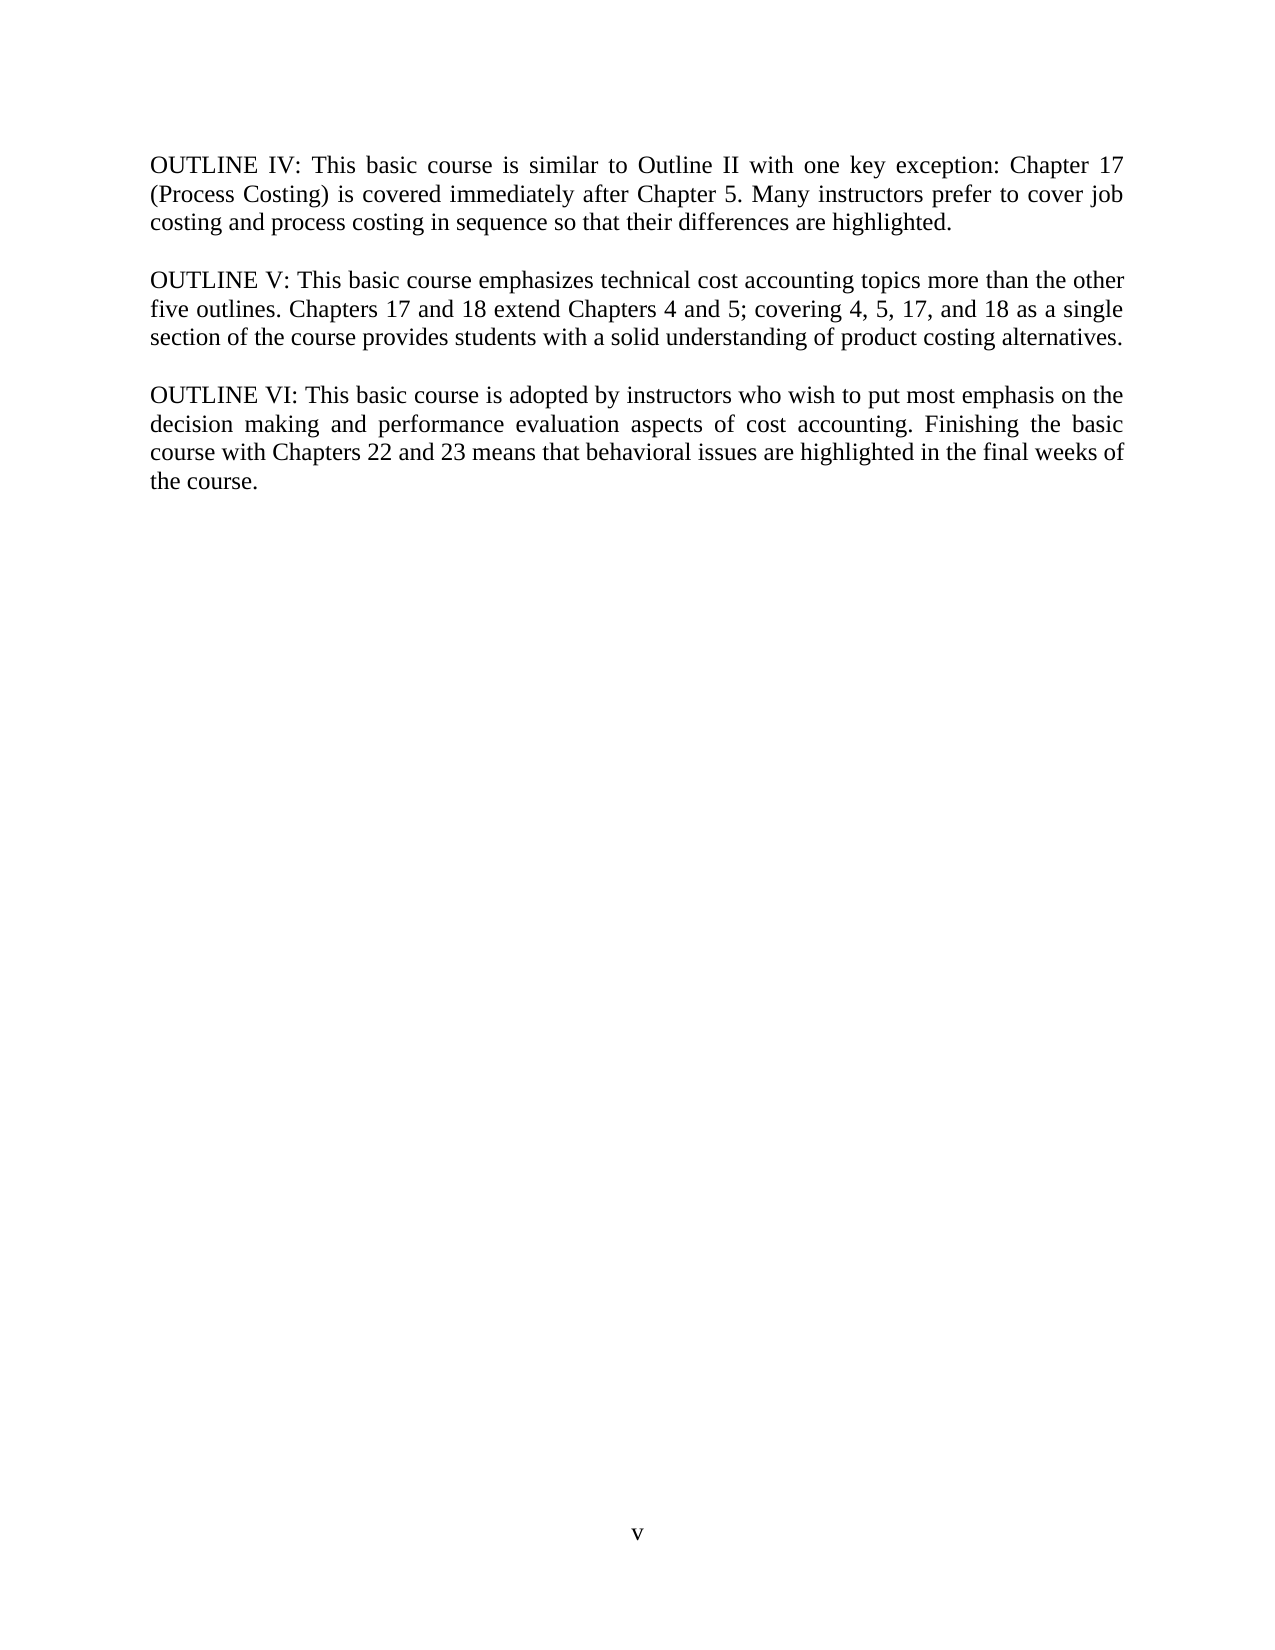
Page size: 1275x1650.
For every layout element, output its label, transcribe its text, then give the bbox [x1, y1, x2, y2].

text OUTLINE IV: This basic course is similar to Outline II with one key exception: Chapter 17 (Process Costing) is covered immediately after Chapter 5. Many instructors prefer to cover job costing and process costing in sequence so that their differences are highlighted. [150, 150, 1125, 236]
text OUTLINE VI: This basic course is adopted by instructors who wish to put most emphasis on the decision making and performance evaluation aspects of cost accounting. Finishing the basic course with Chapters 22 and 23 means that behavioral issues are highlighted in the final weeks of the course. [150, 380, 1125, 495]
text OUTLINE V: This basic course emphasizes technical cost accounting topics more than the other five outlines. Chapters 17 and 18 extend Chapters 4 and 5; covering 4, 5, 17, and 18 as a single section of the course provides students with a solid understanding of product costing alternatives. [150, 265, 1125, 351]
